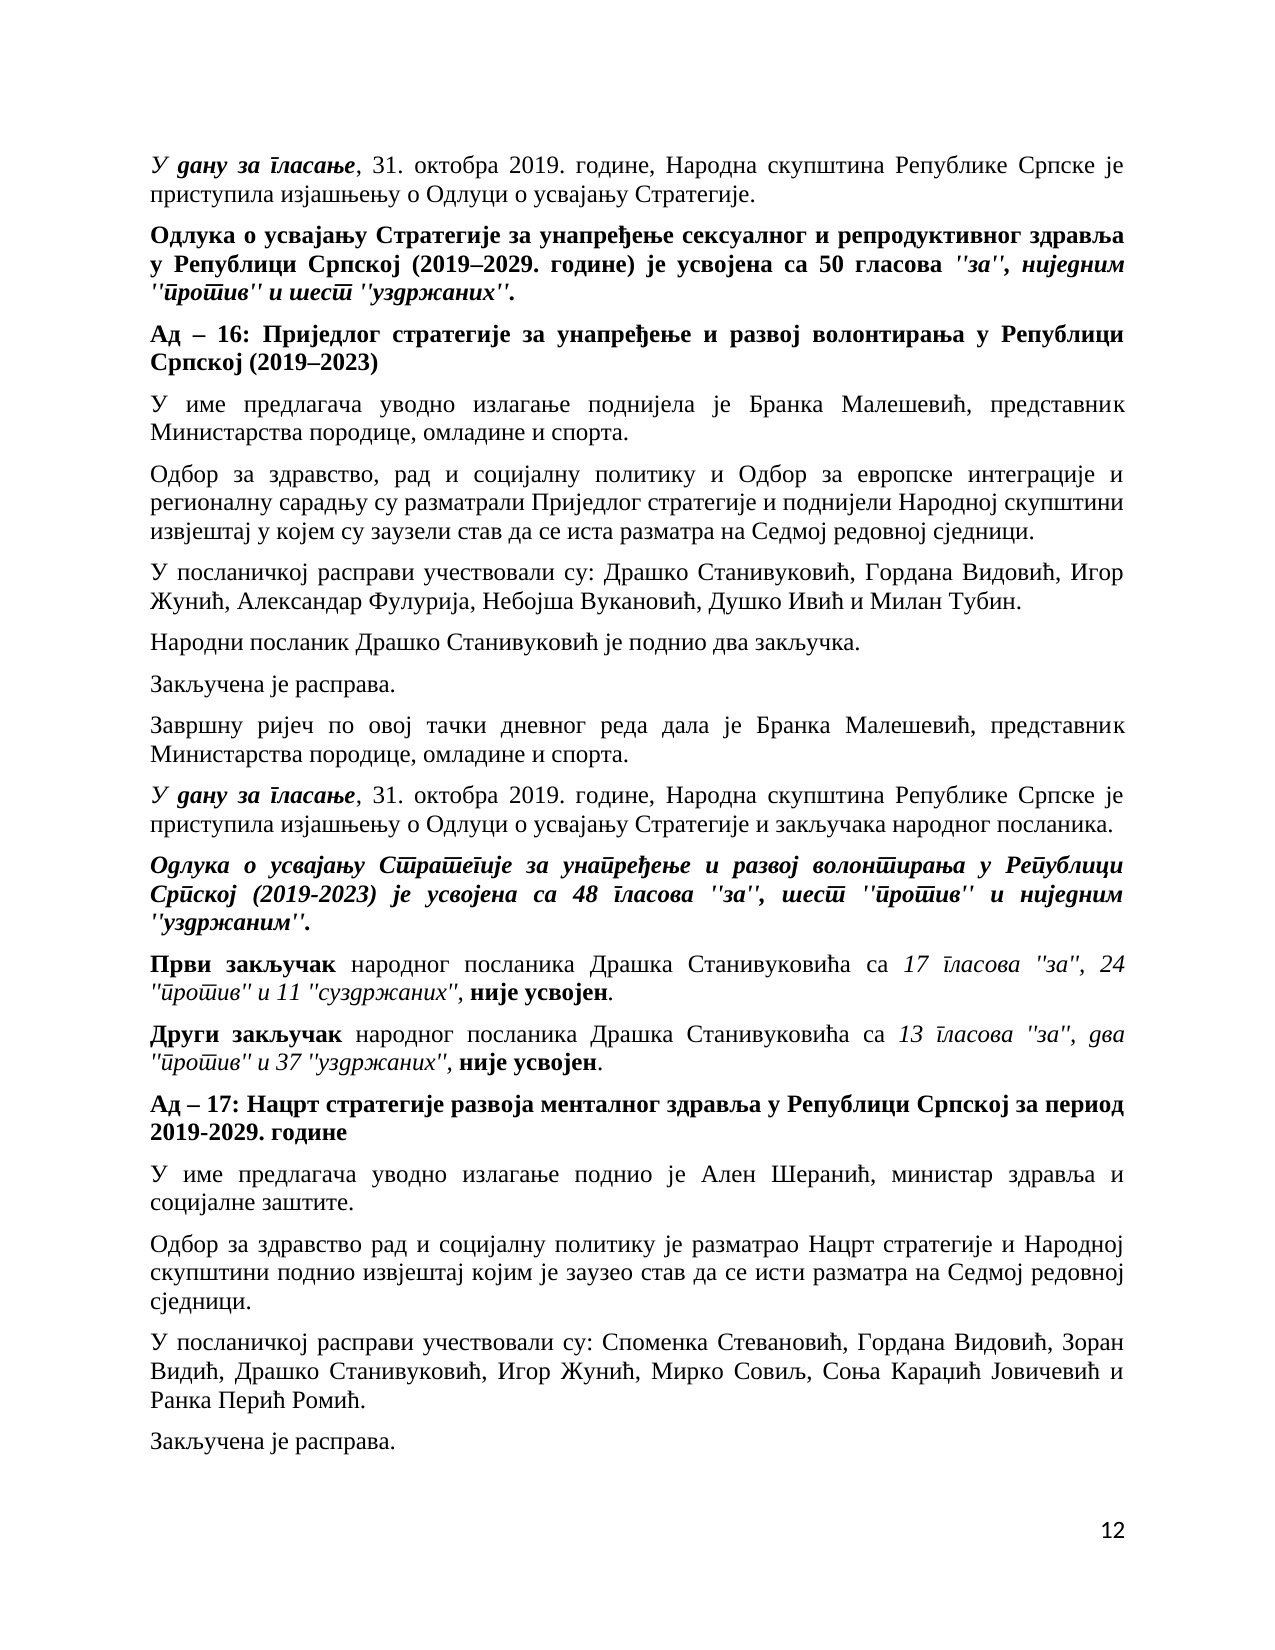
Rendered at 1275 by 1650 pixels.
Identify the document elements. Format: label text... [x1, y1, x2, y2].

text Завршну ријеч по овој тачки дневног реда дала је Бранка Малешевић, представник Министарства породице, омладине и спорта. [150, 710, 1125, 767]
text Закључена је расправа. [150, 1426, 1125, 1455]
text У посланичкој расправи учествовали су: Споменка Стевановић, Гордана Видовић, Зоран Видић, Драшко Станивуковић, Игор Жунић, Мирко Совиљ, Соња Караџић Јовичевић и Ранка Перић Ромић. [150, 1327, 1125, 1414]
text У име предлагача уводно излагање поднијела је Бранка Малешевић, представник Министарства породице, омладине и спорта. [150, 389, 1125, 446]
text Одбор за здравство рад и социјалну политику је разматрао Нацрт стратегије и Народној скупштини поднио извјештај којим је заузео став да се исти разматра на Седмој редовној сједници. [150, 1229, 1125, 1315]
text Закључена је расправа. [150, 669, 1125, 697]
text Одлука о усвајању Стратегије за унапређење сексуалног и репродуктивног здравља у Републици Српској (2019–2029. године) је усвојена са 50 гласова ''за'', ниједним ''против'' и шест ''уздржаних''. [150, 220, 1125, 306]
text Други закључак народног посланика Драшка Станивуковића са 13 гласова ''за'', два ''против'' и 37 ''уздржаних'', није усвојен. [150, 1019, 1125, 1076]
text Ад – 17: Нацрт стратегије развоја менталног здравља у Републици Српској за период 2019-2029. године [150, 1089, 1125, 1146]
text Први закључак народног посланика Драшка Станивуковића са 17 гласова ''за'', 24 ''против'' и 11 ''суздржаних'', није усвојен. [150, 949, 1125, 1006]
text У име предлагача уводно излагање поднио је Ален Шеранић, министар здравља и социјалне заштите. [150, 1159, 1125, 1216]
text У посланичкој расправи учествовали су: Драшко Станивуковић, Гордана Видовић, Игор Жунић, Александар Фулурија, Небојша Вукановић, Душко Ивић и Милан Тубин. [150, 557, 1125, 615]
text У дану за гласање, 31. октобра 2019. године, Народна скупштина Републике Српске је приступила изјашњењу о Одлуци о усвајању Стратегије и закључака народног посланика. [150, 780, 1125, 837]
text Одбор за здравство, рад и социјалну политику и Одбор за европске интеграције и регионалну сарадњу су разматрали Приједлог стратегије и поднијели Народној скупштини извјештај у којем су заузели став да се иста разматра на Седмој редовној сједници. [150, 459, 1125, 545]
text Ад – 16: Приједлог стратегије за унапређење и развој волонтирања у Републици Српској (2019–2023) [150, 319, 1125, 376]
text Одлука о усвајању Стратегије за унапређење и развој волонтирања у Републици Српској (2019-2023) је усвојена са 48 гласова ''за'', шест ''против'' и ниједним ''уздржаним''. [150, 850, 1125, 936]
text Народни посланик Драшко Станивуковић је поднио два закључка. [150, 627, 1125, 656]
text У дану за гласање, 31. октобра 2019. године, Народна скупштина Републике Српске је приступила изјашњењу о Одлуци о усвајању Стратегије. [150, 150, 1125, 207]
